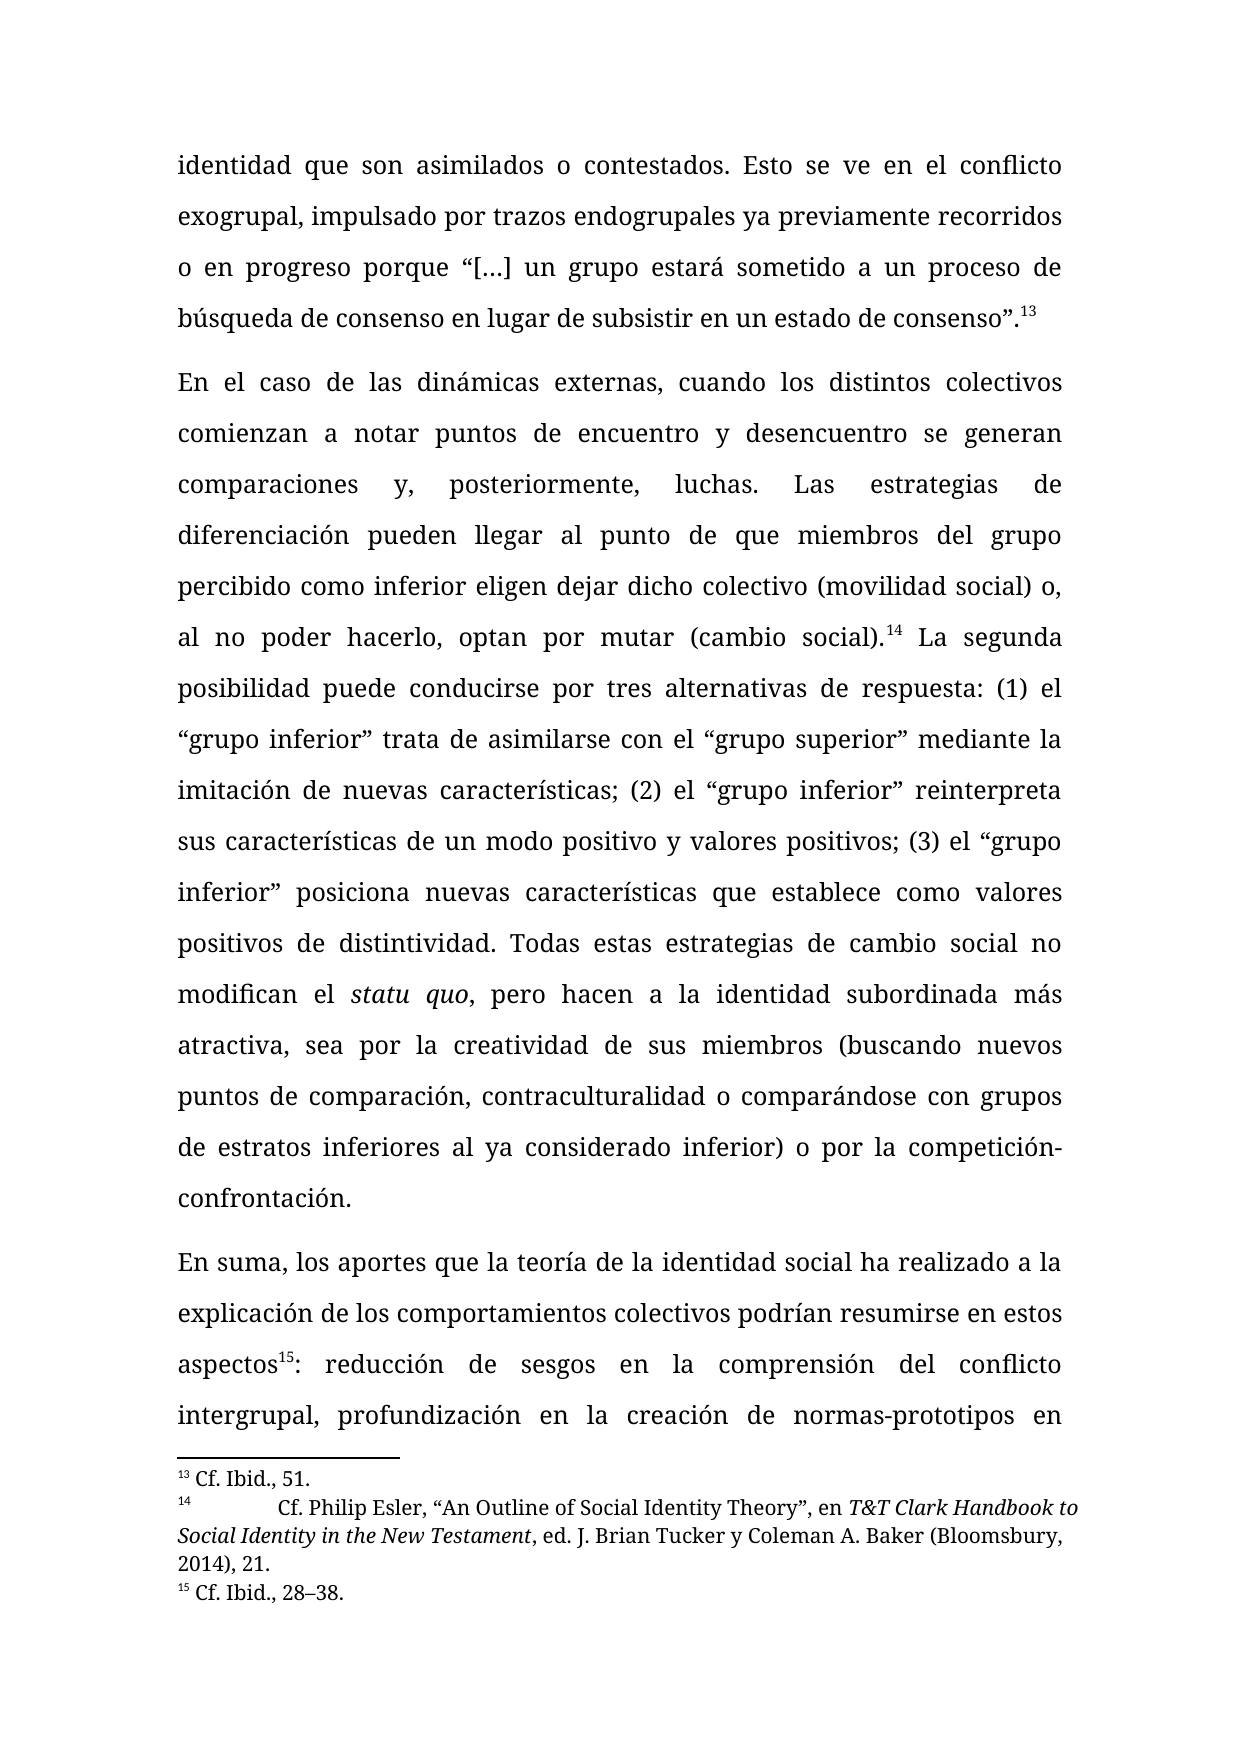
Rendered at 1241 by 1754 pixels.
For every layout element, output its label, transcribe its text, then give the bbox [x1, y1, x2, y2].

text En el caso de las dinámicas externas, cuando los distintos colectivos comienzan a notar puntos de encuentro y desencuentro se generan comparaciones y, posteriormente, luchas. Las estrategias de diferenciación pueden llegar al punto de que miembros del grupo percibido como inferior eligen dejar dicho colectivo (movilidad social) o, al no poder hacerlo, optan por mutar (cambio social). La segunda posibilidad puede conducirse por tres alternativas de respuesta: (1) el “grupo inferior” trata de asimilarse con el “grupo superior” mediante la imitación de nuevas características; (2) el “grupo inferior” reinterpreta sus características de un modo positivo y valores positivos; (3) el “grupo inferior” posiciona nuevas características que establece como valores positivos de distintividad. Todas estas estrategias de cambio social no modifican el statu quo, pero hacen a la identidad subordinada más atractiva, sea por la creatividad de sus miembros (buscando nuevos puntos de comparación, contraculturalidad o comparándose con grupos de estratos inferiores al ya considerado inferior) o por la competición-confrontación. [177, 364, 1063, 1215]
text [177, 1244, 1063, 1432]
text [177, 148, 1063, 335]
